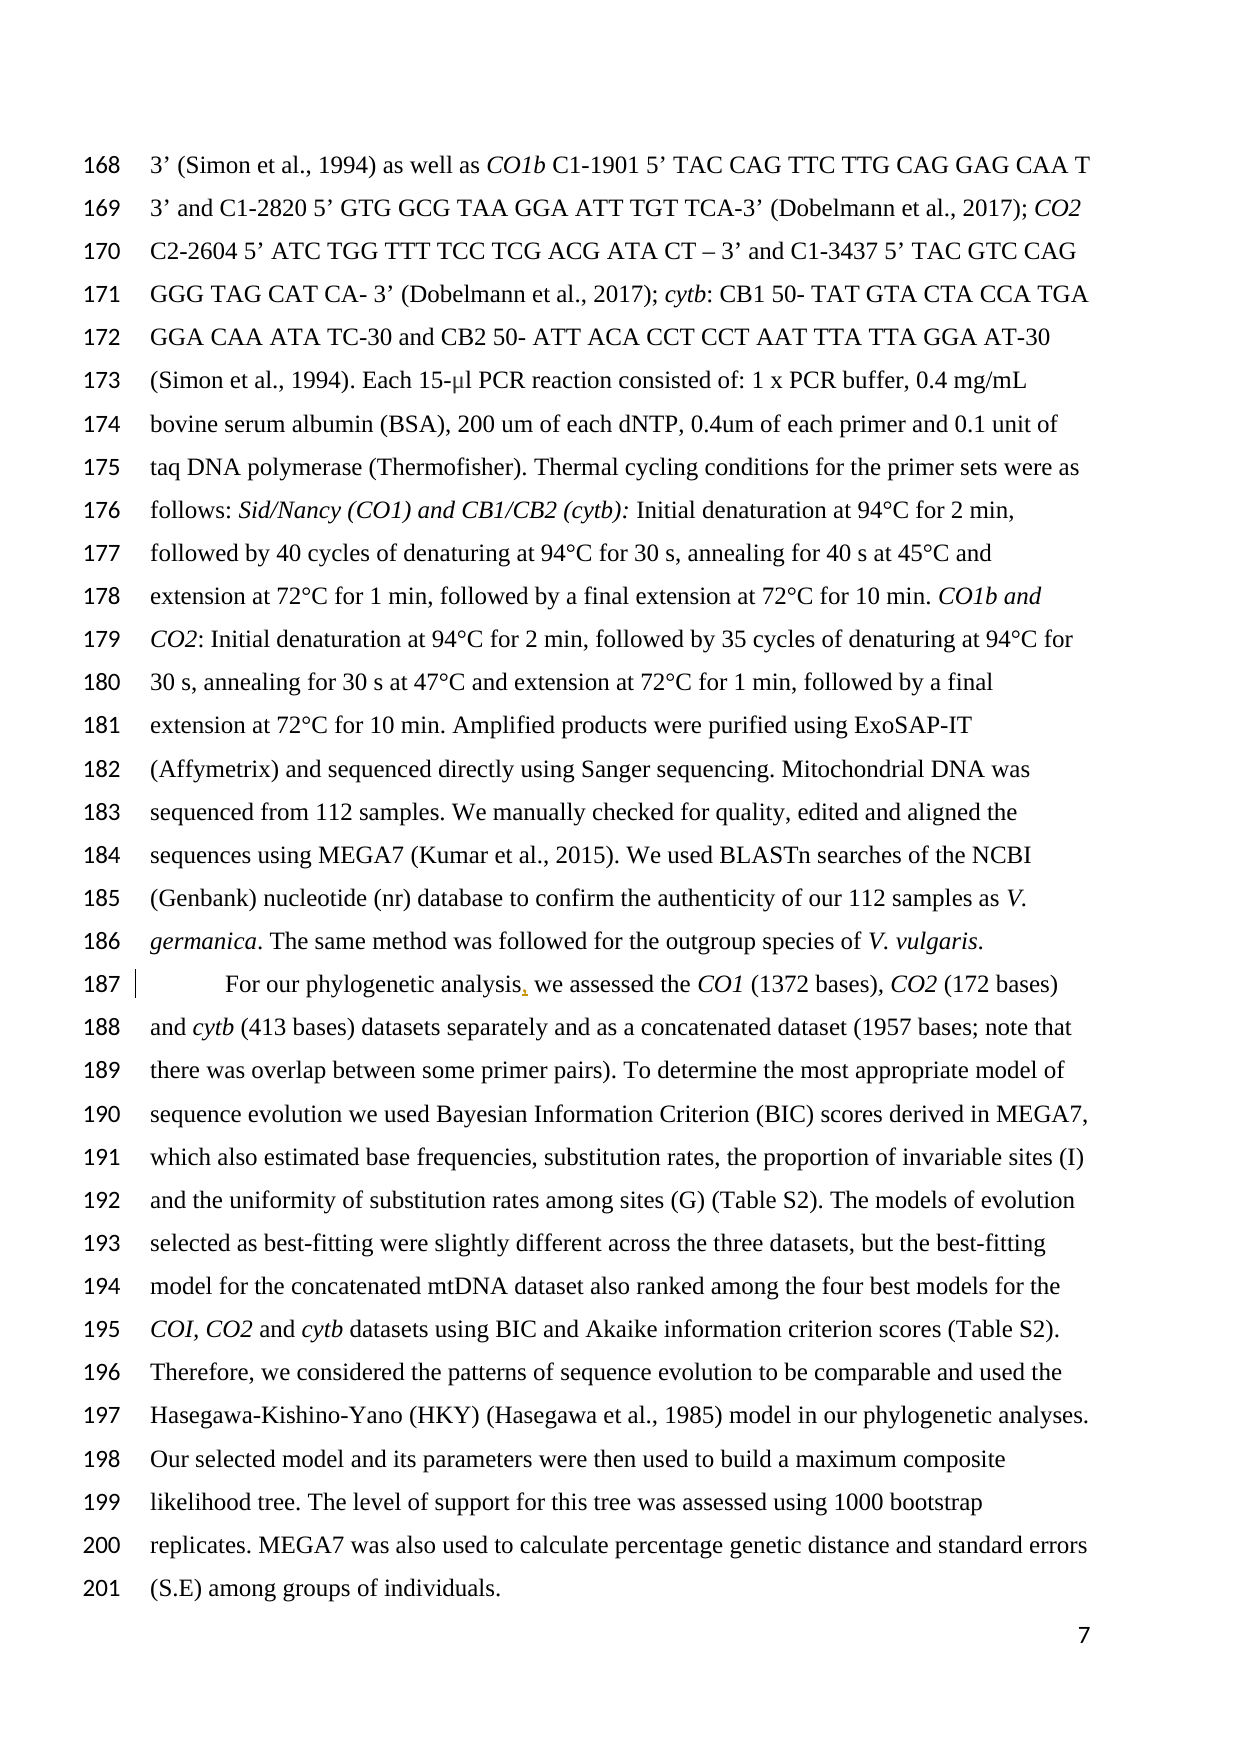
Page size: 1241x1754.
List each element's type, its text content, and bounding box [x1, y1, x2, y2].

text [150, 150, 1090, 955]
text For our phylogenetic analysis we assessed the CO1 (1372 bases), CO2 (172 bases) and cytb (413 bases) datasets separately and as a concatenated dataset (1957 bases; note that there was overlap between some primer pairs). To determine the most appropriate model of sequence evolution we used Bayesian Information Criterion (BIC) scores derived in MEGA7, which also estimated base frequencies, substitution rates, the proportion of invariable sites (I) and the uniformity of substitution rates among sites (G) (Table S2). The models of evolution selected as best-fitting were slightly different across the three datasets, but the best-fitting model for the concatenated mtDNA dataset also ranked among the four best models for the COI, CO2 and cytb datasets using BIC and Akaike information criterion scores (Table S2). Therefore, we considered the patterns of sequence evolution to be comparable and used the Hasegawa-Kishino-Yano (HKY) (Hasegawa et al., 1985) model in our phylogenetic analyses. Our selected model and its parameters were then used to build a maximum composite likelihood tree. The level of support for this tree was assessed using 1000 bootstrap replicates. MEGA7 was also used to calculate percentage genetic distance and standard errors (S.E) among groups of individuals. [150, 969, 1090, 1602]
